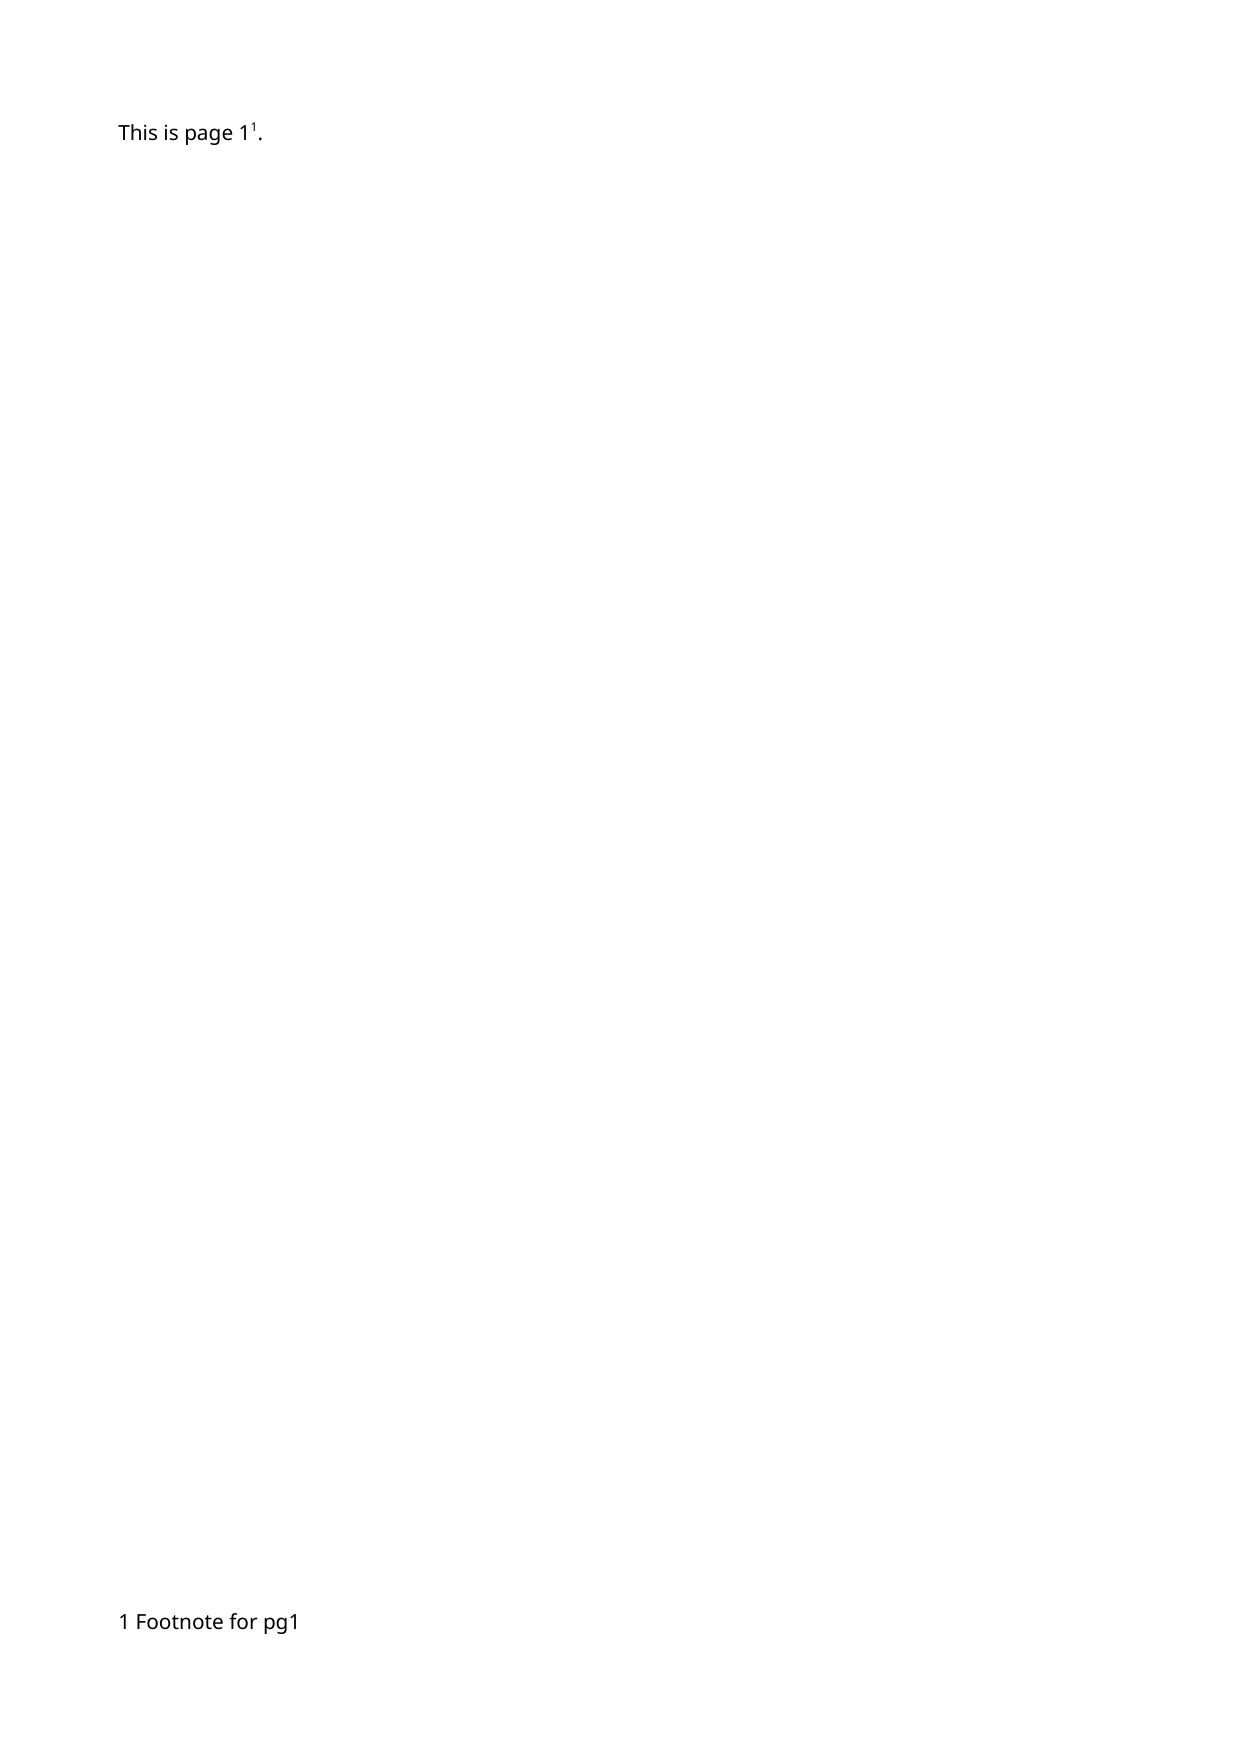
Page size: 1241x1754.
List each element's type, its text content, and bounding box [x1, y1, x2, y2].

text This is page 1. [118, 118, 1122, 146]
